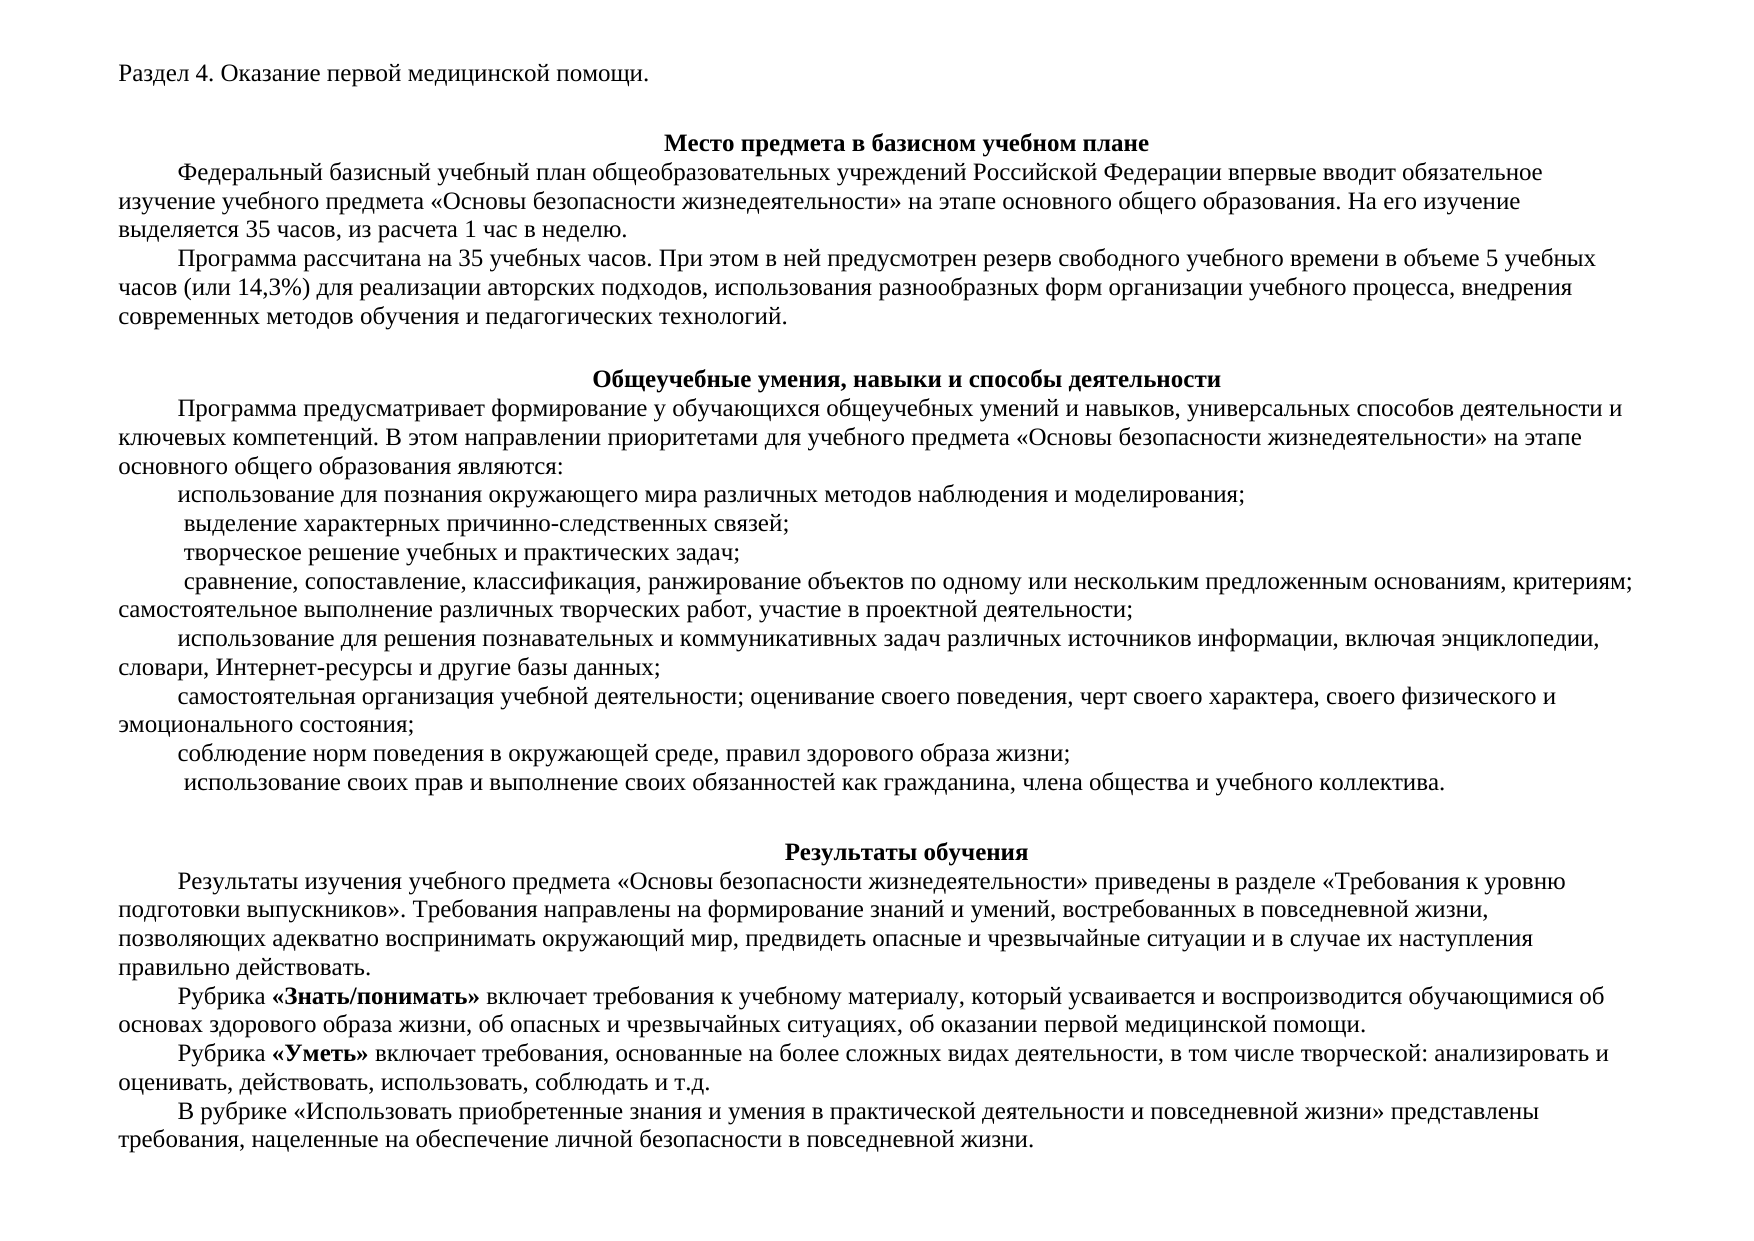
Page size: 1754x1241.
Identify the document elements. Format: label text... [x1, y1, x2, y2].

text Программа предусматривает формирование у обучающихся общеучебных умений и навыков, универсальных способов деятельности и ключевых компетенций. В этом направлении приоритетами для учебного предмета «Основы безопасности жизнедеятельности» на этапе основного общего образования являются: [118, 393, 1636, 479]
text Общеучебные умения, навыки и способы деятельности [118, 364, 1636, 393]
text Программа рассчитана на 35 учебных часов. При этом в ней предусмотрен резерв свободного учебного времени в объеме 5 учебных часов (или 14,3%) для реализации авторских подходов, использования разнообразных форм организации учебного процесса, внедрения современных методов обучения и педагогических технологий. [118, 243, 1636, 329]
text Результаты обучения [118, 837, 1636, 866]
text сравнение, сопоставление, классификация, ранжирование объектов по одному или нескольким предложенным основаниям, критериям; самостоятельное выполнение различных творческих работ, участие в проектной деятельности; [118, 566, 1636, 623]
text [118, 29, 1636, 87]
text использование для решения познавательных и коммуникативных задач различных источников информации, включая энциклопедии, словари, Интернет-ресурсы и другие базы данных; [118, 623, 1636, 681]
text использование своих прав и выполнение своих обязанностей как гражданина, члена общества и учебного коллектива. [118, 767, 1636, 796]
text Место предмета в базисном учебном плане [118, 128, 1636, 157]
text использование для познания окружающего мира различных методов наблюдения и моделирования; [118, 479, 1636, 508]
text выделение характерных причинно-следственных связей; [118, 508, 1636, 537]
text В рубрике «Использовать приобретенные знания и умения в практической деятельности и повседневной жизни» представлены требования, нацеленные на обеспечение личной безопасности в повседневной жизни. [118, 1096, 1636, 1153]
text Рубрика «Знать/понимать» включает требования к учебному материалу, который усваивается и воспроизводится обучающимися об основах здорового образа жизни, об опасных и чрезвычайных ситуациях, об оказании первой медицинской помощи. [118, 981, 1636, 1038]
text соблюдение норм поведения в окружающей среде, правил здорового образа жизни; [118, 738, 1636, 767]
text самостоятельная организация учебной деятельности; оценивание своего поведения, черт своего характера, своего физического и эмоционального состояния; [118, 681, 1636, 738]
text Результаты изучения учебного предмета «Основы безопасности жизнедеятельности» приведены в разделе «Требования к уровню подготовки выпускников». Требования направлены на формирование знаний и умений, востребованных в повседневной жизни, позволяющих адекватно воспринимать окружающий мир, предвидеть опасные и чрезвычайные ситуации и в случае их наступления правильно действовать. [118, 866, 1636, 981]
text Федеральный базисный учебный план общеобразовательных учреждений Российской Федерации впервые вводит обязательное изучение учебного предмета «Основы безопасности жизнедеятельности» на этапе основного общего образования. На его изучение выделяется 35 часов, из расчета 1 час в неделю. [118, 157, 1636, 243]
text Рубрика «Уметь» включает требования, основанные на более сложных видах деятельности, в том числе творческой: анализировать и оценивать, действовать, использовать, соблюдать и т.д. [118, 1038, 1636, 1096]
text творческое решение учебных и практических задач; [118, 537, 1636, 566]
